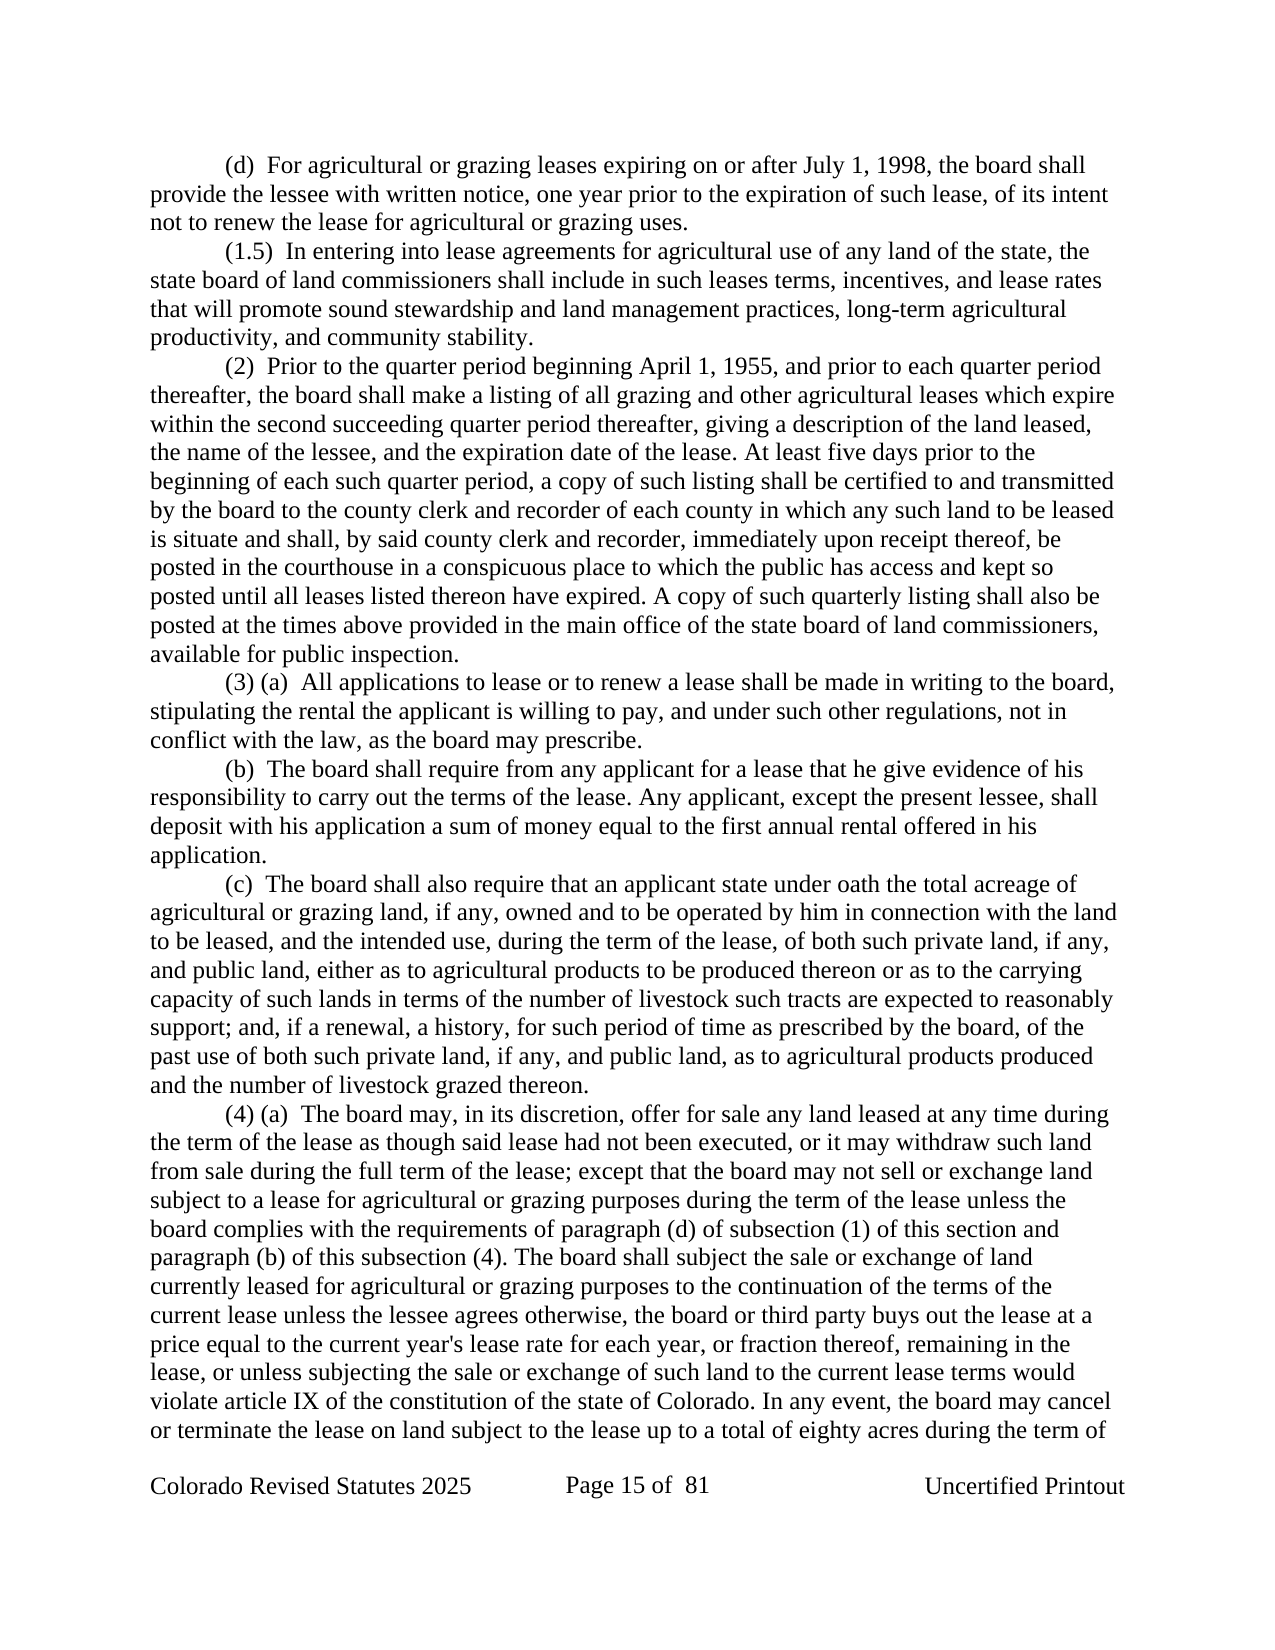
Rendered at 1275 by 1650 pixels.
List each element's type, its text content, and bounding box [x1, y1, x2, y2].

text (3) (a) All applications to lease or to renew a lease shall be made in writing to the board, stipulating the rental the applicant is willing to pay, and under such other regulations, not in conflict with the law, as the board may prescribe. [150, 667, 1125, 754]
text (1.5) In entering into lease agreements for agricultural use of any land of the state, the state board of land commissioners shall include in such leases terms, incentives, and lease rates that will promote sound stewardship and land management practices, long-term agricultural productivity, and community stability. [150, 236, 1125, 351]
text (d) For agricultural or grazing leases expiring on or after July 1, 1998, the board shall provide the lessee with written notice, one year prior to the expiration of such lease, of its intent not to renew the lease for agricultural or grazing uses. [150, 150, 1125, 236]
text (2) Prior to the quarter period beginning April 1, 1955, and prior to each quarter period thereafter, the board shall make a listing of all grazing and other agricultural leases which expire within the second succeeding quarter period thereafter, giving a description of the land leased, the name of the lessee, and the expiration date of the lease. At least five days prior to the beginning of each such quarter period, a copy of such listing shall be certified to and transmitted by the board to the county clerk and recorder of each county in which any such land to be leased is situate and shall, by said county clerk and recorder, immediately upon receipt thereof, be posted in the courthouse in a conspicuous place to which the public has access and kept so posted until all leases listed thereon have expired. A copy of such quarterly listing shall also be posted at the times above provided in the main office of the state board of land commissioners, available for public inspection. [150, 351, 1125, 667]
text (c) The board shall also require that an applicant state under oath the total acreage of agricultural or grazing land, if any, owned and to be operated by him in connection with the land to be leased, and the intended use, during the term of the lease, of both such private land, if any, and public land, either as to agricultural products to be produced thereon or as to the carrying capacity of such lands in terms of the number of livestock such tracts are expected to reasonably support; and, if a renewal, a history, for such period of time as prescribed by the board, of the past use of both such private land, if any, and public land, as to agricultural products produced and the number of livestock grazed thereon. [150, 869, 1125, 1099]
text (b) The board shall require from any applicant for a lease that he give evidence of his responsibility to carry out the terms of the lease. Any applicant, except the present lessee, shall deposit with his application a sum of money equal to the first annual rental offered in his application. [150, 754, 1125, 869]
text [150, 1099, 1125, 1444]
